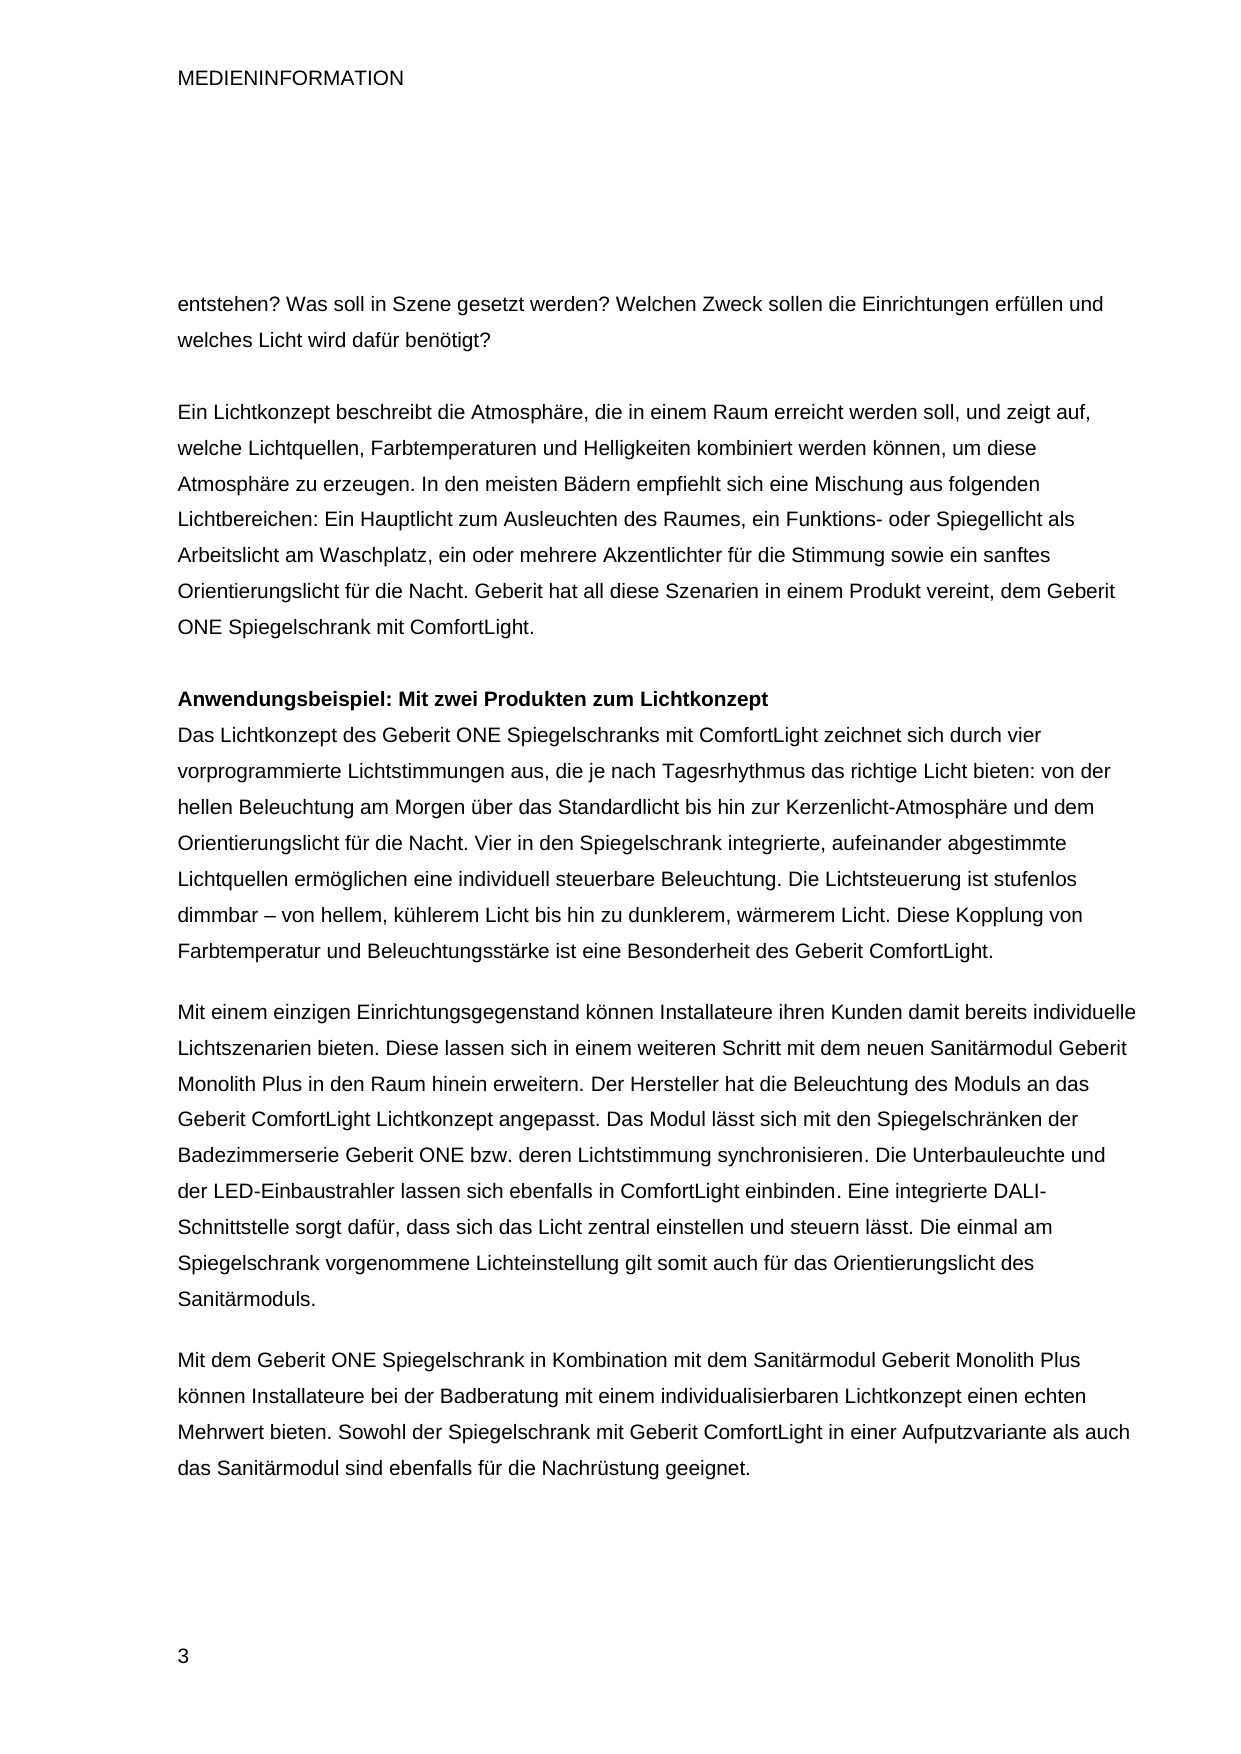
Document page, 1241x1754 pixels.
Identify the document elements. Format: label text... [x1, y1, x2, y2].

text Mit einem einzigen Einrichtungsgegenstand können Installateure ihren Kunden damit bereits individuelle Lichtszenarien bieten. Diese lassen sich in einem weiteren Schritt mit dem neuen Sanitärmodul Geberit Monolith Plus in den Raum hinein erweitern. Der Hersteller hat die Beleuchtung des Moduls an das Geberit ComfortLight Lichtkonzept angepasst. Das Modul lässt sich mit den Spiegelschränken der Badezimmerserie Geberit ONE bzw. deren Lichtstimmung synchronisieren. Die Unterbauleuchte und der LED-Einbaustrahler lassen sich ebenfalls in ComfortLight einbinden. Eine integrierte DALI-Schnittstelle sorgt dafür, dass sich das Licht zentral einstellen und steuern lässt. Die einmal am Spiegelschrank vorgenommene Lichteinstellung gilt somit auch für das Orientierungslicht des Sanitärmoduls. [177, 999, 1137, 1311]
text Mit dem Geberit ONE Spiegelschrank in Kombination mit dem Sanitärmodul Geberit Monolith Plus können Installateure bei der Badberatung mit einem individualisierbaren Lichtkonzept einen echten Mehrwert bieten. Sowohl der Spiegelschrank mit Geberit ComfortLight in einer Aufputzvariante als auch das Sanitärmodul sind ebenfalls für die Nachrüstung geeignet. [177, 1348, 1137, 1480]
text Ein Lichtkonzept beschreibt die Atmosphäre, die in einem Raum erreicht werden soll, und zeigt auf, welche Lichtquellen, Farbtemperaturen und Helligkeiten kombiniert werden können, um diese Atmosphäre zu erzeugen. In den meisten Bädern empfiehlt sich eine Mischung aus folgenden Lichtbereichen: Ein Hauptlicht zum Ausleuchten des Raumes, ein Funktions- oder Spiegellicht als Arbeitslicht am Waschplatz, ein oder mehrere Akzentlichter für die Stimmung sowie ein sanftes Orientierungslicht für die Nacht. Geberit hat all diese Szenarien in einem Produkt vereint, dem Geberit ONE Spiegelschrank mit ComfortLight. [177, 399, 1137, 639]
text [177, 292, 1137, 352]
text Anwendungsbeispiel: Mit zwei Produkten zum Lichtkonzept Das Lichtkonzept des Geberit ONE Spiegelschranks mit ComfortLight zeichnet sich durch vier vorprogrammierte Lichtstimmungen aus, die je nach Tagesrhythmus das richtige Licht bieten: von der hellen Beleuchtung am Morgen über das Standardlicht bis hin zur Kerzenlicht-Atmosphäre und dem Orientierungslicht für die Nacht. Vier in den Spiegelschrank integrierte, aufeinander abgestimmte Lichtquellen ermöglichen eine individuell steuerbare Beleuchtung. Die Lichtsteuerung ist stufenlos dimmbar – von hellem, kühlerem Licht bis hin zu dunklerem, wärmerem Licht. Diese Kopplung von Farbtemperatur und Beleuchtungsstärke ist eine Besonderheit des Geberit ComfortLight. [177, 687, 1137, 962]
